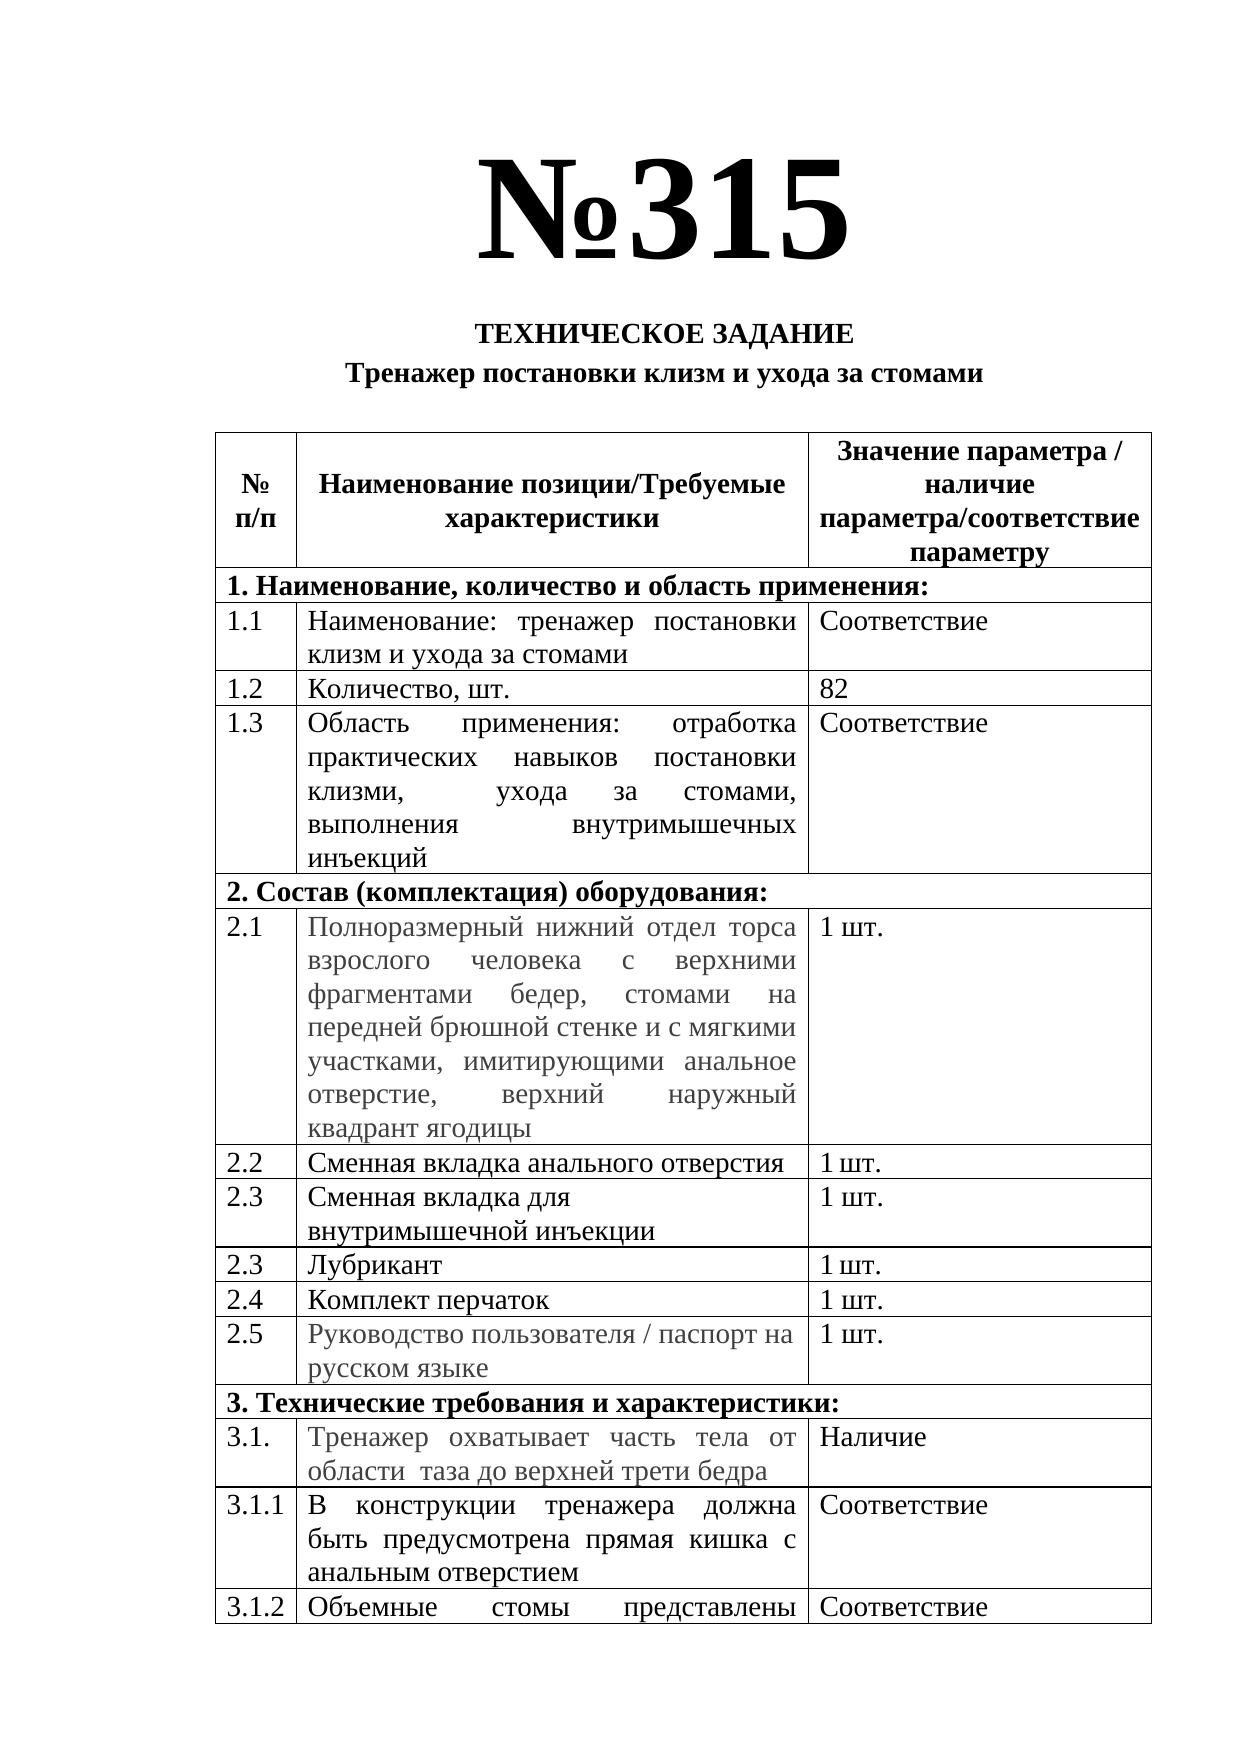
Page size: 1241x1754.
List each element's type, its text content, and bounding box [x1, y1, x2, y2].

table_header № п/п [216, 433, 296, 567]
table_cell 3.1.1 [216, 1488, 296, 1588]
text Тренажер постановки клизм и ухода за стомами [177, 355, 1152, 388]
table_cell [297, 1589, 808, 1623]
table_cell Руководство пользователя / паспорт на русском языке [297, 1317, 808, 1384]
table_cell Количество, шт. [297, 671, 808, 704]
table_cell 1.1 [216, 603, 296, 670]
table_header Наименование позиции/Требуемые характеристики [297, 433, 808, 567]
table_cell 1.2 [216, 671, 296, 704]
text ТЕХНИЧЕСКОЕ ЗАДАНИЕ [177, 316, 1152, 350]
table_cell Комплект перчаток [297, 1282, 808, 1316]
table_cell Наименование: тренажер постановки клизм и ухода за стомами [297, 603, 808, 670]
table_cell 1 шт. [809, 909, 1151, 1144]
table_cell 2.2 [216, 1145, 296, 1178]
table_cell Соответствие [809, 1488, 1151, 1588]
table_header Значение параметра / наличие параметра/соответствие параметру [809, 433, 1151, 567]
table_cell 1 шт. [809, 1282, 1151, 1316]
table_cell 1.3 [216, 706, 296, 873]
table_cell 2.5 [216, 1317, 296, 1384]
table_cell 2.3 [216, 1179, 296, 1246]
table_cell 1 шт. [809, 1145, 1151, 1178]
text №315 [177, 118, 1152, 291]
table_cell Область применения: отработка практических навыков постановки клизми, ухода за стомами, выполнения внутримышечных инъекций [297, 706, 808, 873]
table_cell 3.1.2 [216, 1589, 296, 1623]
table_cell 1 шт. [809, 1179, 1151, 1246]
table_cell Соответствие [809, 603, 1151, 670]
table_cell В конструкции тренажера должна быть предусмотрена прямая кишка с анальным отверстием [297, 1488, 808, 1588]
table_cell Сменная вкладка анального отверстия [297, 1145, 808, 1178]
table_cell 2.1 [216, 909, 296, 1144]
table_cell Полноразмерный нижний отдел торса взрослого человека с верхними фрагментами бедер, стомами на передней брюшной стенке и с мягкими участками, имитирующими анальное отверстие, верхний наружный квадрант ягодицы [297, 909, 808, 1144]
table_cell 82 [809, 671, 1151, 704]
table_cell Сменная вкладка для внутримышечной инъекции [297, 1179, 808, 1246]
table_cell 2.3 [216, 1248, 296, 1281]
table_cell Тренажер охватывает часть тела от области таза до верхней трети бедра [297, 1419, 808, 1486]
table_cell 1. Наименование, количество и область применения: [216, 568, 1151, 602]
table_cell Наличие [809, 1419, 1151, 1486]
table_cell 1 шт. [809, 1317, 1151, 1384]
table_cell Соответствие [809, 706, 1151, 873]
table_cell 3. Технические требования и характеристики: [216, 1385, 1151, 1418]
table_cell 2. Состав (комплектация) оборудования: [216, 874, 1151, 908]
table_cell 1 шт. [809, 1248, 1151, 1281]
table_cell 3.1. [216, 1419, 296, 1486]
table_cell 2.4 [216, 1282, 296, 1316]
table_cell Соответствие [809, 1589, 1151, 1623]
table_cell Лубрикант [297, 1248, 808, 1281]
